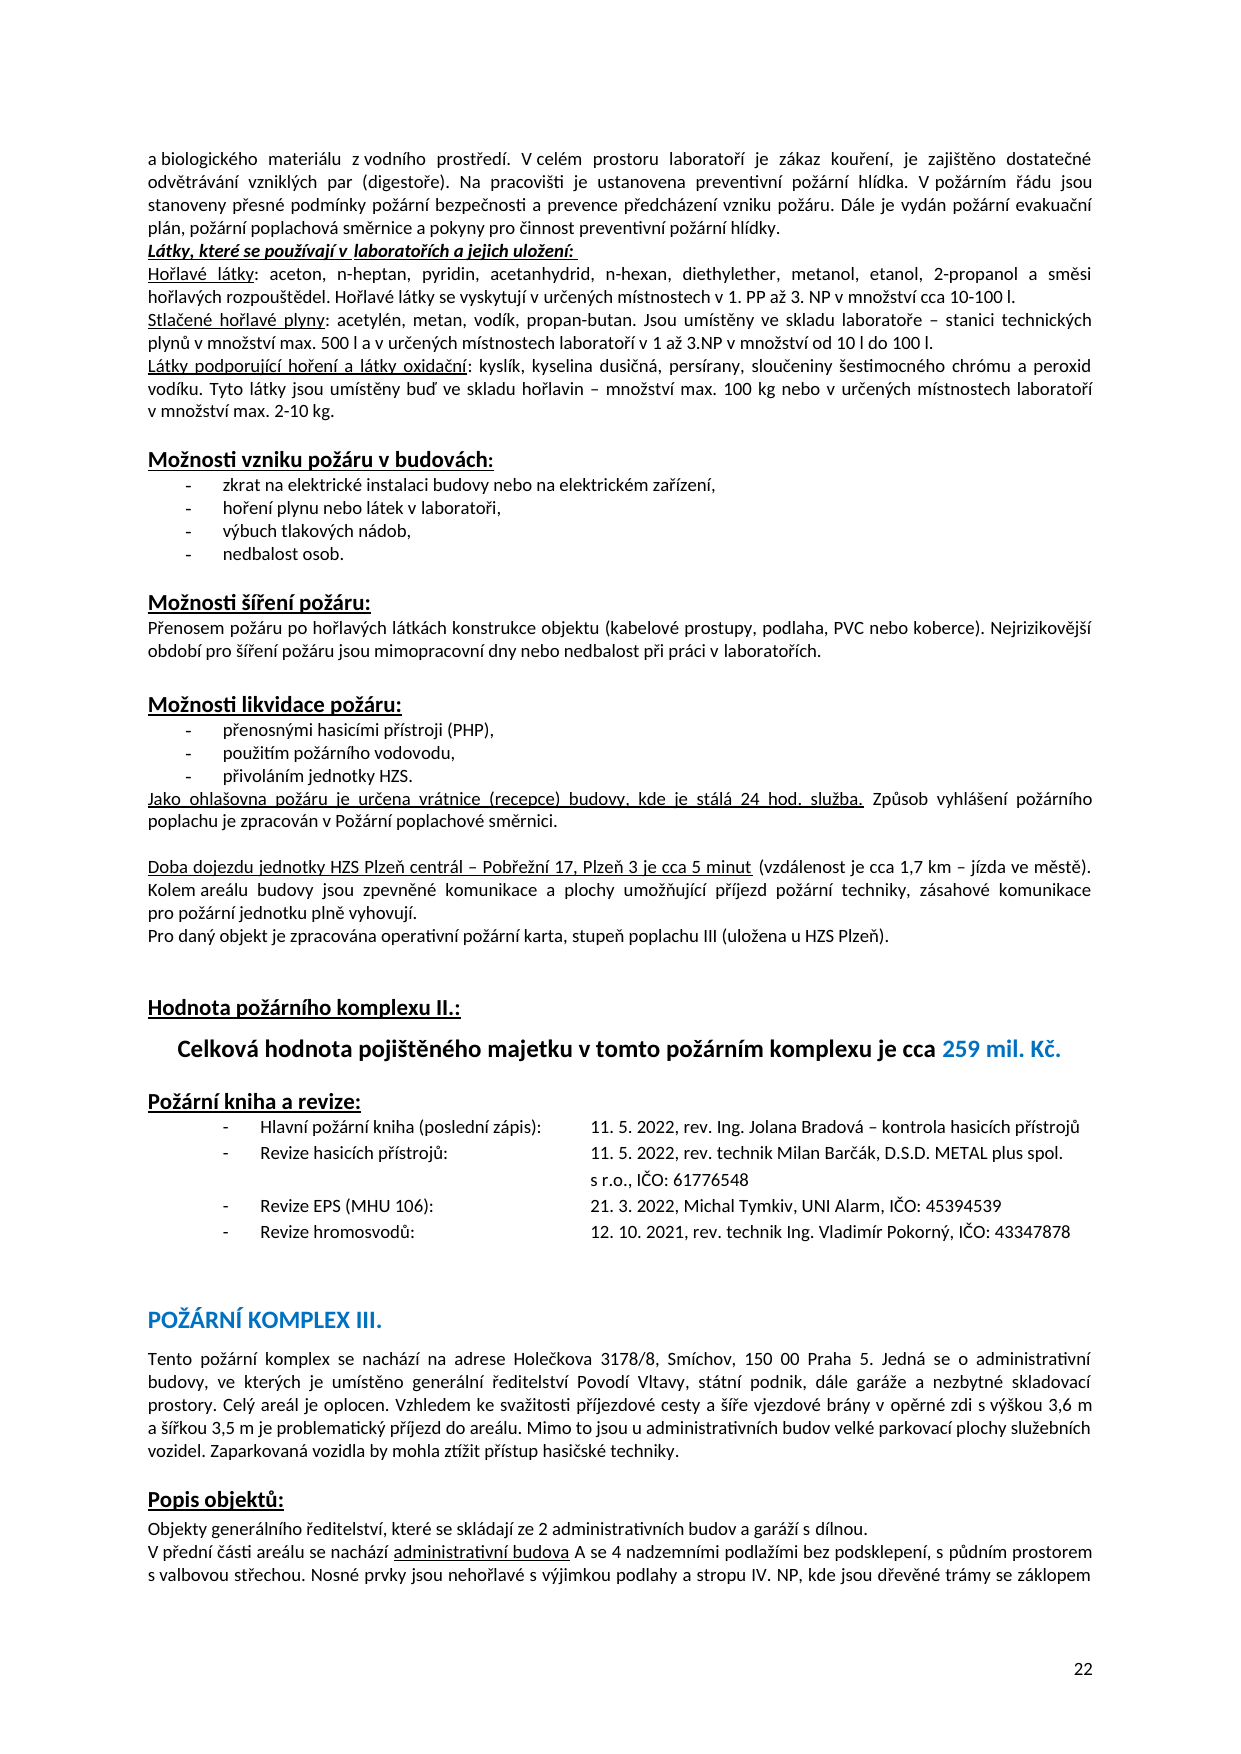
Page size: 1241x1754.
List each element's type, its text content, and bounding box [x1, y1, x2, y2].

list hoření plynu nebo látek v laboratoři, [185, 496, 1093, 519]
subtitle Celková hodnota pojištěného majetku v tomto požárním komplexu je cca 259 mil. Kč. [177, 1033, 1093, 1064]
list výbuch tlakových nádob, [185, 519, 1093, 542]
list Revize hromosvodů: 12. 10. 2021, rev. technik Ing. Vladimír Pokorný, IČO: 43347878 [223, 1220, 1093, 1243]
list s r.o., IČO: 61776548 [555, 1168, 1093, 1191]
text Hodnota požárního komplexu II.: [148, 993, 1093, 1021]
text Možnosti likvidace požáru: [148, 690, 1093, 718]
list Revize hasicích přístrojů: 11. 5. 2022, rev. technik Milan Barčák, D.S.D. METAL plus spol. [223, 1141, 1093, 1164]
list přenosnými hasicími přístroji (PHP), [185, 718, 1093, 741]
text Jako ohlašovna požáru je určena vrátnice (recepce) budovy, kde je stálá 24 hod. služba. Způsob vyhlášení požárního poplachu je zpracován v Požární poplachové směrnici. [148, 787, 1093, 833]
text Látky podporující hoření a látky oxidační: kyslík, kyselina dusičná, persírany, sloučeniny šestimocného chrómu a peroxid vodíku. Tyto látky jsou umístěny buď ve skladu hořlavin – množství max. 100 kg nebo v určených místnostech laboratoří v množství max. 2-10 kg. [148, 354, 1093, 423]
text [148, 1540, 1093, 1586]
list nedbalost osob. [185, 542, 1093, 565]
text Doba dojezdu jednotky HZS Plzeň centrál – Pobřežní 17, Plzeň 3 je cca 5 minut (vzdálenost je cca 1,7 km – jízda ve městě). Kolem areálu budovy jsou zpevněné komunikace a plochy umožňující příjezd požární techniky, zásahové komunikace pro požární jednotku plně vyhovují. [148, 856, 1093, 924]
text Možnosti šíření požáru: [148, 588, 1093, 616]
text Tento požární komplex se nachází na adrese Holečkova 3178/8, Smíchov, 150 00 Praha 5. Jedná se o administrativní budovy, ve kterých je umístěno generální ředitelství Povodí Vltavy, státní podnik, dále garáže a nezbytné skladovací prostory. Celý areál je oplocen. Vzhledem ke svažitosti příjezdové cesty a šíře vjezdové brány v opěrné zdi s výškou 3,6 m a šířkou 3,5 m je problematický příjezd do areálu. Mimo to jsou u administrativních budov velké parkovací plochy služebních vozidel. Zaparkovaná vozidla by mohla ztížit přístup hasičské techniky. [148, 1347, 1093, 1462]
subtitle Požární komplex IIi. [148, 1304, 1093, 1335]
text Stlačené hořlavé plyny: acetylén, metan, vodík, propan-butan. Jsou umístěny ve skladu laboratoře – stanici technických plynů v množství max. 500 l a v určených místnostech laboratoří v 1 až 3.NP v množství od 10 l do 100 l. [148, 308, 1093, 354]
text Pro daný objekt je zpracována operativní požární karta, stupeň poplachu III (uložena u HZS Plzeň). [148, 924, 1093, 947]
text Látky, které se používají v laboratořích a jejich uložení: [148, 239, 1093, 262]
text Hořlavé látky: aceton, n-heptan, pyridin, acetanhydrid, n-hexan, diethylether, metanol, etanol, 2-propanol a směsi hořlavých rozpouštědel. Hořlavé látky se vyskytují v určených místnostech v 1. PP až 3. NP v množství cca 10-100 l. [148, 262, 1093, 308]
list Revize EPS (MHU 106): 21. 3. 2022, Michal Tymkiv, UNI Alarm, IČO: 45394539 [223, 1194, 1093, 1217]
list Hlavní požární kniha (poslední zápis): 11. 5. 2022, rev. Ing. Jolana Bradová – kontrola hasicích přístrojů [223, 1115, 1093, 1138]
text Objekty generálního ředitelství, které se skládají ze 2 administrativních budov a garáží s dílnou. [148, 1517, 1093, 1540]
text Přenosem požáru po hořlavých látkách konstrukce objektu (kabelové prostupy, podlaha, PVC nebo koberce). Nejrizikovější období pro šíření požáru jsou mimopracovní dny nebo nedbalost při práci v laboratořích. [148, 616, 1093, 662]
text Možnosti vzniku požáru v budovách: [148, 446, 1093, 473]
list použitím požárního vodovodu, [185, 741, 1093, 764]
text Požární kniha a revize: [148, 1087, 1093, 1115]
list přivoláním jednotky HZS. [185, 764, 1093, 787]
list zkrat na elektrické instalaci budovy nebo na elektrickém zařízení, [185, 473, 1093, 496]
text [148, 148, 1093, 239]
text Popis objektů: [148, 1485, 1093, 1513]
